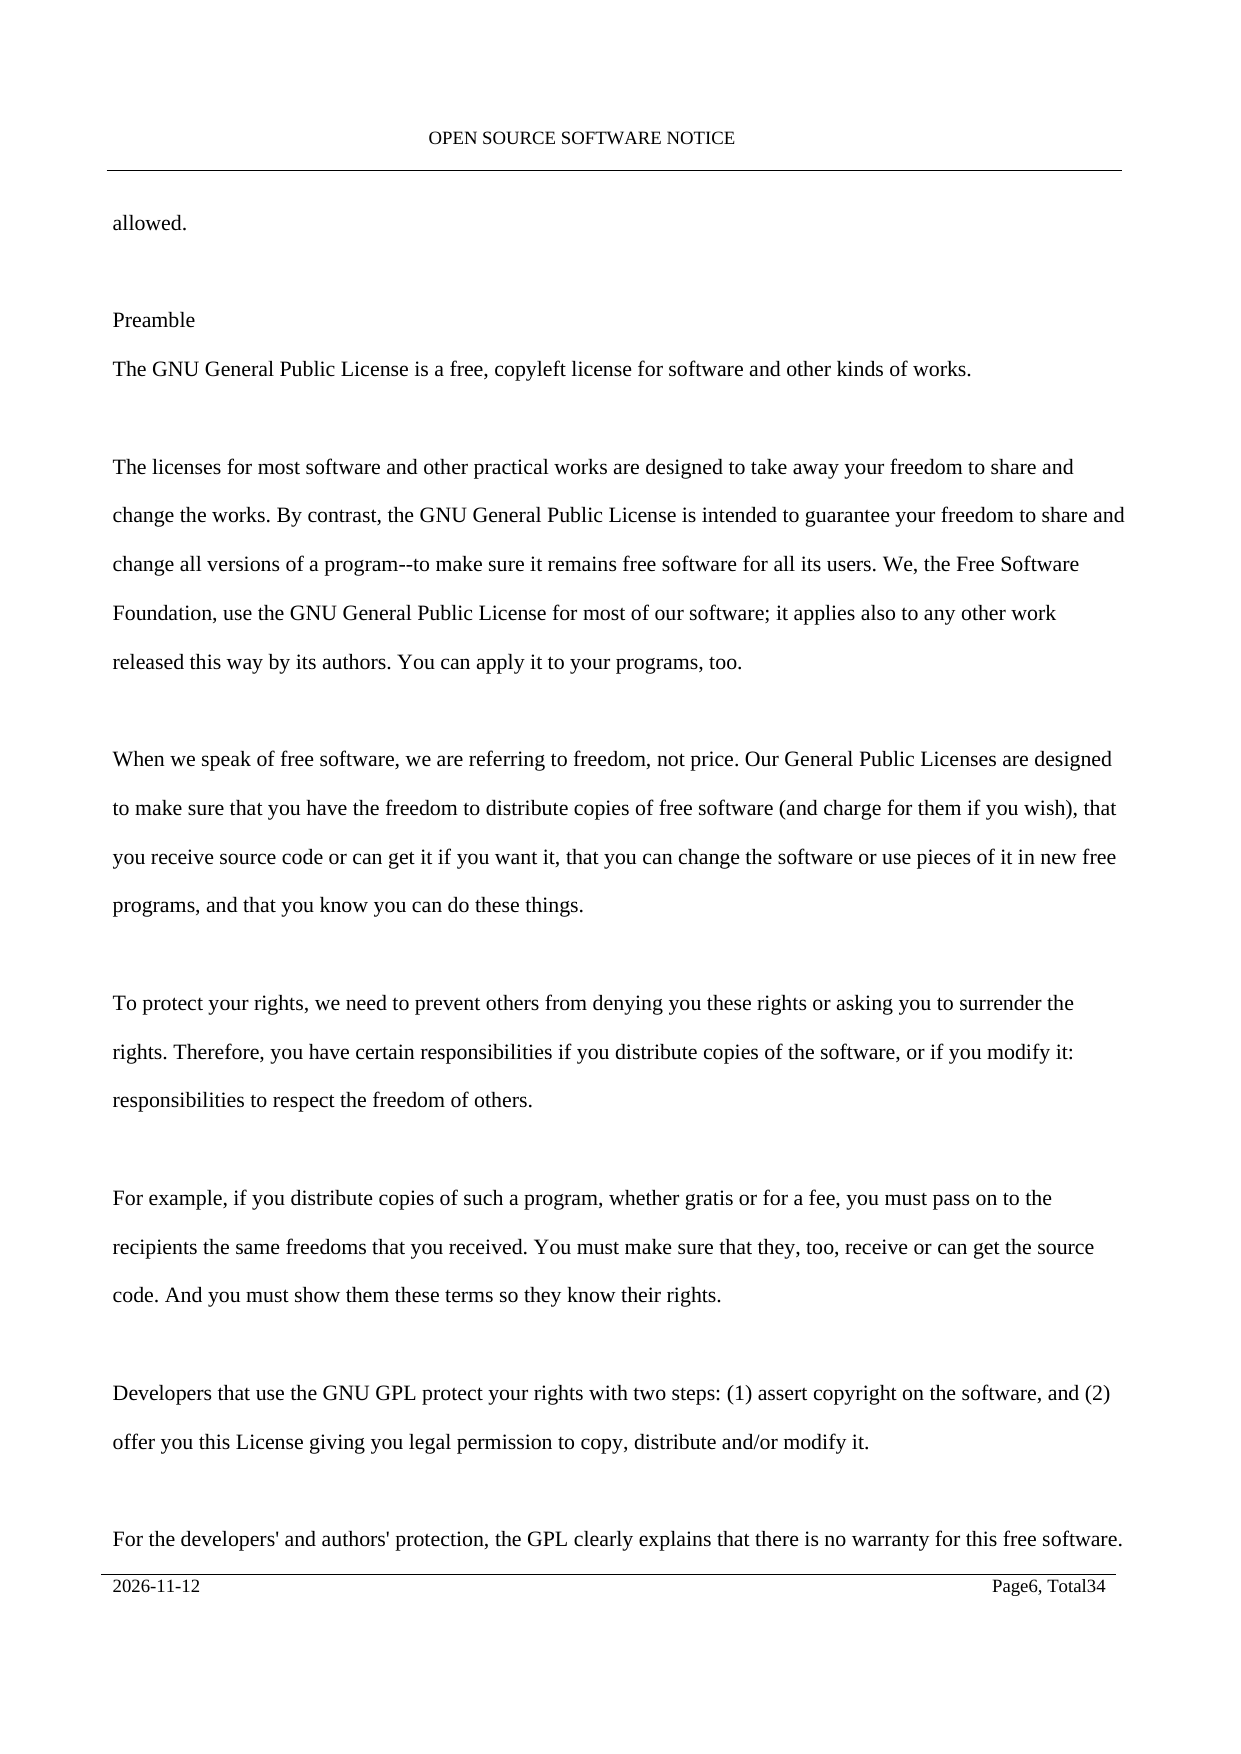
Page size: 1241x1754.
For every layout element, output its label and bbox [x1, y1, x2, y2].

text [112, 206, 1128, 1555]
